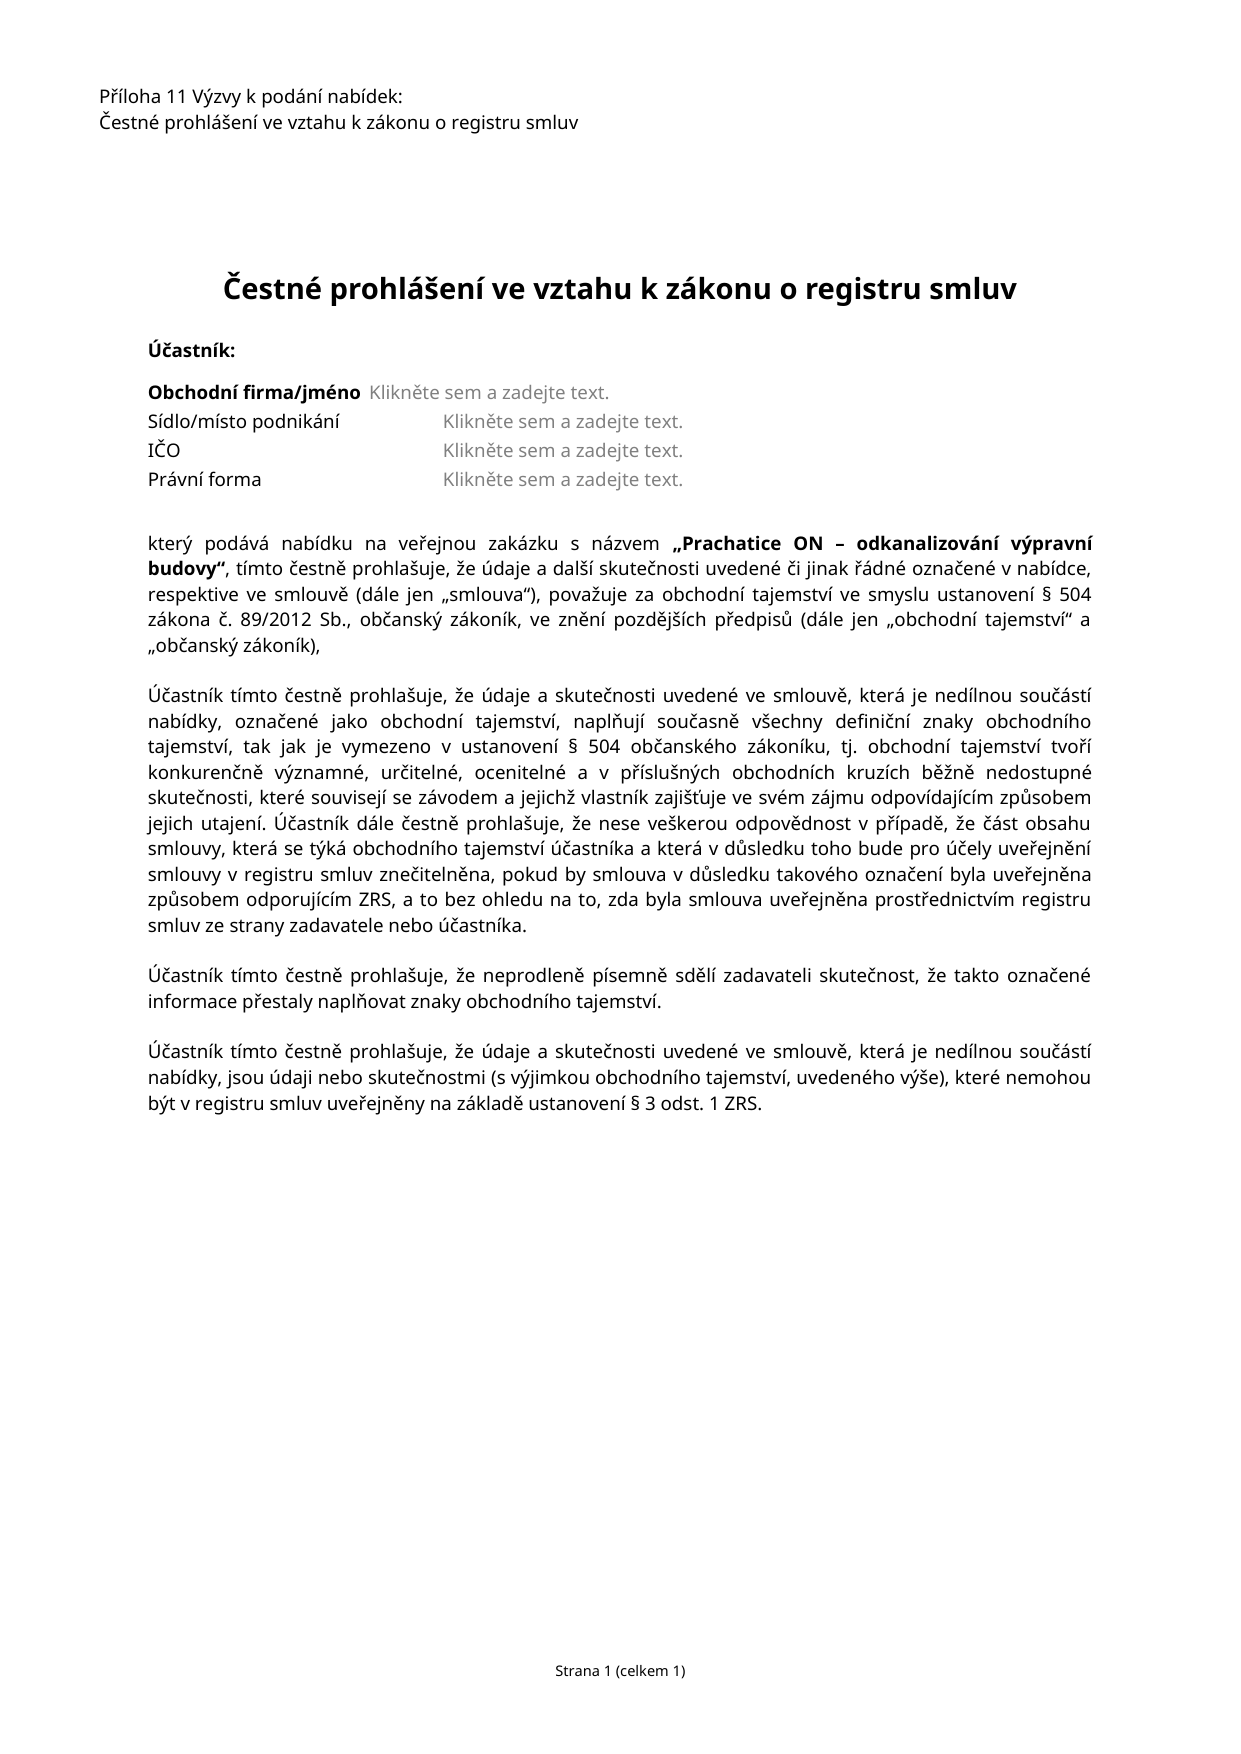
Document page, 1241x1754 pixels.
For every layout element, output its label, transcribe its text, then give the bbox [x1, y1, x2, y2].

text Účastník: [148, 333, 1093, 364]
text Účastník tímto čestně prohlašuje, že neprodleně písemně sdělí zadavateli skutečnost, že takto označené informace přestaly naplňovat znaky obchodního tajemství. [148, 963, 1093, 1014]
text Účastník tímto čestně prohlašuje, že údaje a skutečnosti uvedené ve smlouvě, která je nedílnou součástí nabídky, jsou údaji nebo skutečnostmi (s výjimkou obchodního tajemství, uvedeného výše), které nemohou být v registru smluv uveřejněny na základě ustanovení § 3 odst. 1 ZRS. [148, 1039, 1093, 1115]
text Účastník tímto čestně prohlašuje, že údaje a skutečnosti uvedené ve smlouvě, která je nedílnou součástí nabídky, označené jako obchodní tajemství, naplňují současně všechny definiční znaky obchodního tajemství, tak jak je vymezeno v ustanovení § 504 občanského zákoníku, tj. obchodní tajemství tvoří konkurenčně významné, určitelné, ocenitelné a v příslušných obchodních kruzích běžně nedostupné skutečnosti, které souvisejí se závodem a jejichž vlastník zajišťuje ve svém zájmu odpovídajícím způsobem jejich utajení. Účastník dále čestně prohlašuje, že nese veškerou odpovědnost v případě, že část obsahu smlouvy, která se týká obchodního tajemství účastníka a která v důsledku toho bude pro účely uveřejnění smlouvy v registru smluv znečitelněna, pokud by smlouva v důsledku takového označení byla uveřejněna způsobem odporujícím ZRS, a to bez ohledu na to, zda byla smlouva uveřejněna prostřednictvím registru smluv ze strany zadavatele nebo účastníka. [148, 683, 1093, 938]
text který podává nabídku na veřejnou zakázku s názvem „Prachatice ON – odkanalizování výpravní budovy“, tímto čestně prohlašuje, že údaje a další skutečnosti uvedené či jinak řádné označené v nabídce, respektive ve smlouvě (dále jen „smlouva“), považuje za obchodní tajemství ve smyslu ustanovení § 504 zákona č. 89/2012 Sb., občanský zákoník, ve znění pozdějších předpisů (dále jen „obchodní tajemství“ a „občanský zákoník), [148, 530, 1093, 658]
title Čestné prohlášení ve vztahu k zákonu o registru smluv [148, 268, 1093, 308]
text Sídlo/místo podnikání [148, 405, 1093, 434]
text IČO [148, 434, 1093, 463]
text Právní forma [148, 463, 1093, 492]
text Obchodní firma/jméno [148, 376, 1093, 405]
